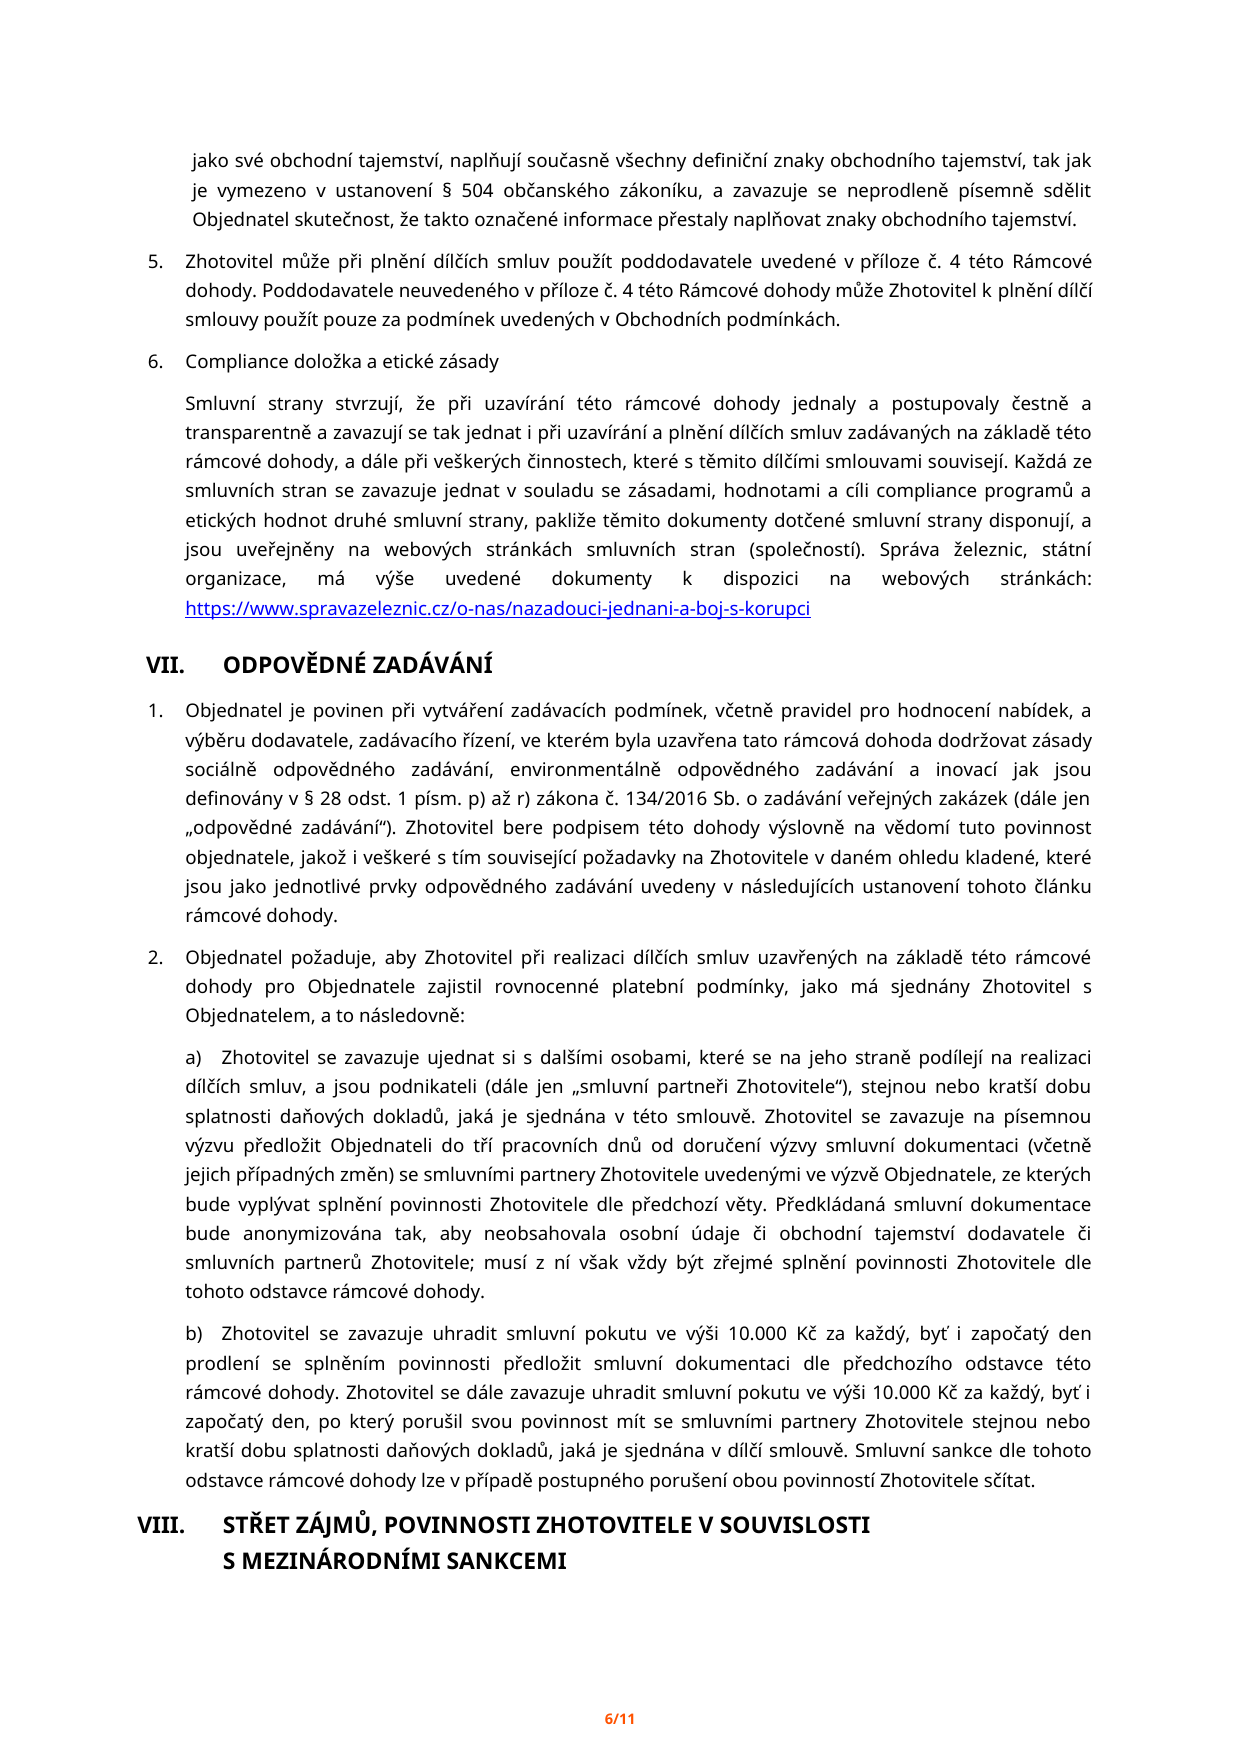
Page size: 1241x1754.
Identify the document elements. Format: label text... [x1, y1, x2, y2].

list Compliance doložka a etické zásady [148, 348, 1093, 374]
list ODPOVĚDNÉ ZADÁVÁNÍ [185, 649, 1093, 680]
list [148, 148, 1093, 232]
text b) Zhotovitel se zavazuje uhradit smluvní pokutu ve výši 10.000 Kč za každý, byť i započatý den prodlení se splněním povinnosti předložit smluvní dokumentaci dle předchozího odstavce této rámcové dohody. Zhotovitel se dále zavazuje uhradit smluvní pokutu ve výši 10.000 Kč za každý, byť i započatý den, po který porušil svou povinnost mít se smluvními partnery Zhotovitele stejnou nebo kratší dobu splatnosti daňových dokladů, jaká je sjednána v dílčí smlouvě. Smluvní sankce dle tohoto odstavce rámcové dohody lze v případě postupného porušení obou povinností Zhotovitele sčítat. [185, 1321, 1093, 1492]
list Objednatel požaduje, aby Zhotovitel při realizaci dílčích smluv uzavřených na základě této rámcové dohody pro Objednatele zajistil rovnocenné platební podmínky, jako má sjednány Zhotovitel s Objednatelem, a to následovně: [148, 944, 1093, 1028]
list STŘET ZÁJMŮ, POVINNOSTI ZHOTOVITELE V SOUVISLOSTI S MEZINÁRODNÍMI SANKCEMI [185, 1509, 1093, 1576]
list Objednatel je povinen při vytváření zadávacích podmínek, včetně pravidel pro hodnocení nabídek, a výběru dodavatele, zadávacího řízení, ve kterém byla uzavřena tato rámcová dohoda dodržovat zásady sociálně odpovědného zadávání, environmentálně odpovědného zadávání a inovací jak jsou definovány v § 28 odst. 1 písm. p) až r) zákona č. 134/2016 Sb. o zadávání veřejných zakázek (dále jen „odpovědné zadávání“). Zhotovitel bere podpisem této dohody výslovně na vědomí tuto povinnost objednatele, jakož i veškeré s tím související požadavky na Zhotovitele v daném ohledu kladené, které jsou jako jednotlivé prvky odpovědného zadávání uvedeny v následujících ustanovení tohoto článku rámcové dohody. [148, 698, 1093, 928]
text a) Zhotovitel se zavazuje ujednat si s dalšími osobami, které se na jeho straně podílejí na realizaci dílčích smluv, a jsou podnikateli (dále jen „smluvní partneři Zhotovitele“), stejnou nebo kratší dobu splatnosti daňových dokladů, jaká je sjednána v této smlouvě. Zhotovitel se zavazuje na písemnou výzvu předložit Objednateli do tří pracovních dnů od doručení výzvy smluvní dokumentaci (včetně jejich případných změn) se smluvními partnery Zhotovitele uvedenými ve výzvě Objednatele, ze kterých bude vyplývat splnění povinnosti Zhotovitele dle předchozí věty. Předkládaná smluvní dokumentace bude anonymizována tak, aby neobsahovala osobní údaje či obchodní tajemství dodavatele či smluvních partnerů Zhotovitele; musí z ní však vždy být zřejmé splnění povinnosti Zhotovitele dle tohoto odstavce rámcové dohody. [185, 1044, 1093, 1304]
list Zhotovitel může při plnění dílčích smluv použít poddodavatele uvedené v příloze č. 4 této Rámcové dohody. Poddodavatele neuvedeného v příloze č. 4 této Rámcové dohody může Zhotovitel k plnění dílčí smlouvy použít pouze za podmínek uvedených v Obchodních podmínkách. [148, 248, 1093, 332]
list Smluvní strany stvrzují, že při uzavírání této rámcové dohody jednaly a postupovaly čestně a transparentně a zavazují se tak jednat i při uzavírání a plnění dílčích smluv zadávaných na základě této rámcové dohody, a dále při veškerých činnostech, které s těmito dílčími smlouvami souvisejí. Každá ze smluvních stran se zavazuje jednat v souladu se zásadami, hodnotami a cíli compliance programů a etických hodnot druhé smluvní strany, pakliže těmito dokumenty dotčené smluvní strany disponují, a jsou uveřejněny na webových stránkách smluvních stran (společností). Správa železnic, státní organizace, má výše uvedené dokumenty k dispozici na webových stránkách: https://www.spravazeleznic.cz/o-nas/nazadouci-jednani-a-boj-s-korupci [185, 390, 1093, 620]
